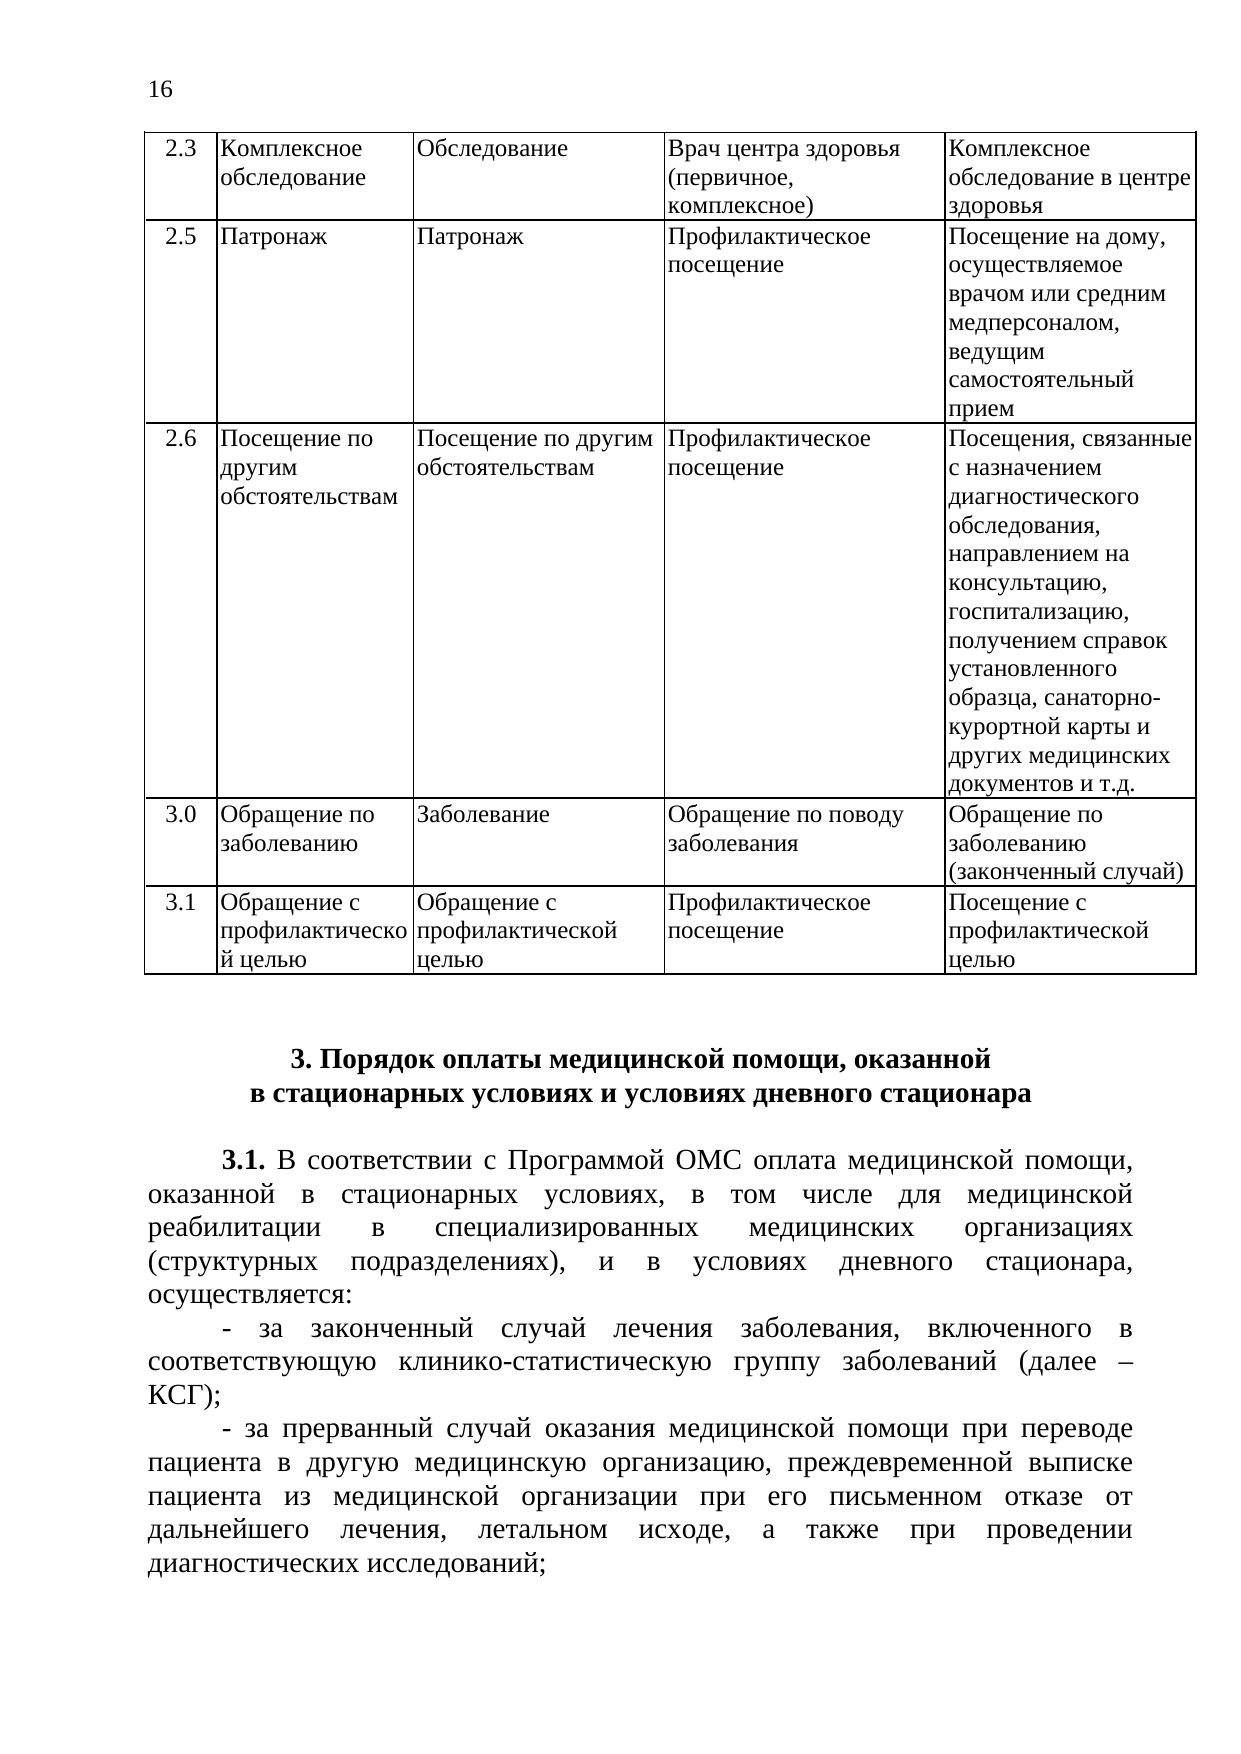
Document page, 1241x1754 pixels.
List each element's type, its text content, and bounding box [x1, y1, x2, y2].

table_cell Профилактическое посещение [665, 424, 944, 797]
table_cell Патронаж [218, 221, 413, 422]
table_cell 3.0 [145, 798, 216, 885]
table_cell Посещение с профилактической целью [946, 887, 1195, 973]
text в стационарных условиях и условиях дневного стационара [148, 1075, 1134, 1109]
table_cell Посещение на дому, осуществляемое врачом или средним медперсоналом, ведущим самостоятельный прием [946, 221, 1195, 422]
table_cell Посещения, связанные с назначением диагностического обследования, направлением на консультацию, госпитализацию, получением справок установленного образца, санаторно-курортной карты и других медицинских документов и т.д. [946, 424, 1195, 797]
table_cell Посещение по другим обстоятельствам [414, 424, 664, 797]
table_cell Обращение по заболеванию (законченный случай) [946, 799, 1195, 885]
table_cell Комплексное обследование в центре здоровья [946, 133, 1195, 219]
table_cell 2.6 [145, 423, 216, 797]
table_cell Обращение по поводу заболевания [665, 799, 944, 885]
table_cell Обращение с профилактической целью [414, 887, 664, 973]
text 3. Порядок оплаты медицинской помощи, оказанной [148, 1042, 1134, 1075]
table_cell Патронаж [414, 221, 664, 422]
table_cell Обращение с профилактической целью [218, 887, 413, 973]
text - за прерванный случай оказания медицинской помощи при переводе пациента в другую медицинскую организацию, преждевременной выписке пациента из медицинской организации при его письменном отказе от дальнейшего лечения, летальном исходе, а также при проведении диагностических исследований; [148, 1411, 1134, 1578]
table_cell Обращение по заболеванию [218, 799, 413, 885]
table_cell Профилактическое посещение [665, 221, 944, 422]
text - за законченный случай лечения заболевания, включенного в соответствующую клинико-статистическую группу заболеваний (далее – КСГ); [148, 1310, 1134, 1411]
table_cell 3.1 [145, 886, 216, 973]
table_cell 2.3 [145, 133, 216, 219]
table_cell Комплексное обследование [218, 133, 413, 219]
text 3.1. В соответствии с Программой ОМС оплата медицинской помощи, оказанной в стационарных условиях, в том числе для медицинской реабилитации в специализированных медицинских организациях (структурных подразделениях), и в условиях дневного стационара, осуществляется: [148, 1142, 1134, 1310]
table_cell Врач центра здоровья (первичное, комплексное) [665, 133, 944, 219]
table_cell Профилактическое посещение [665, 887, 944, 973]
table_cell Заболевание [414, 799, 664, 885]
table_cell Обследование [414, 133, 664, 219]
table_cell 2.5 [145, 220, 216, 422]
table_cell Посещение по другим обстоятельствам [218, 424, 413, 797]
